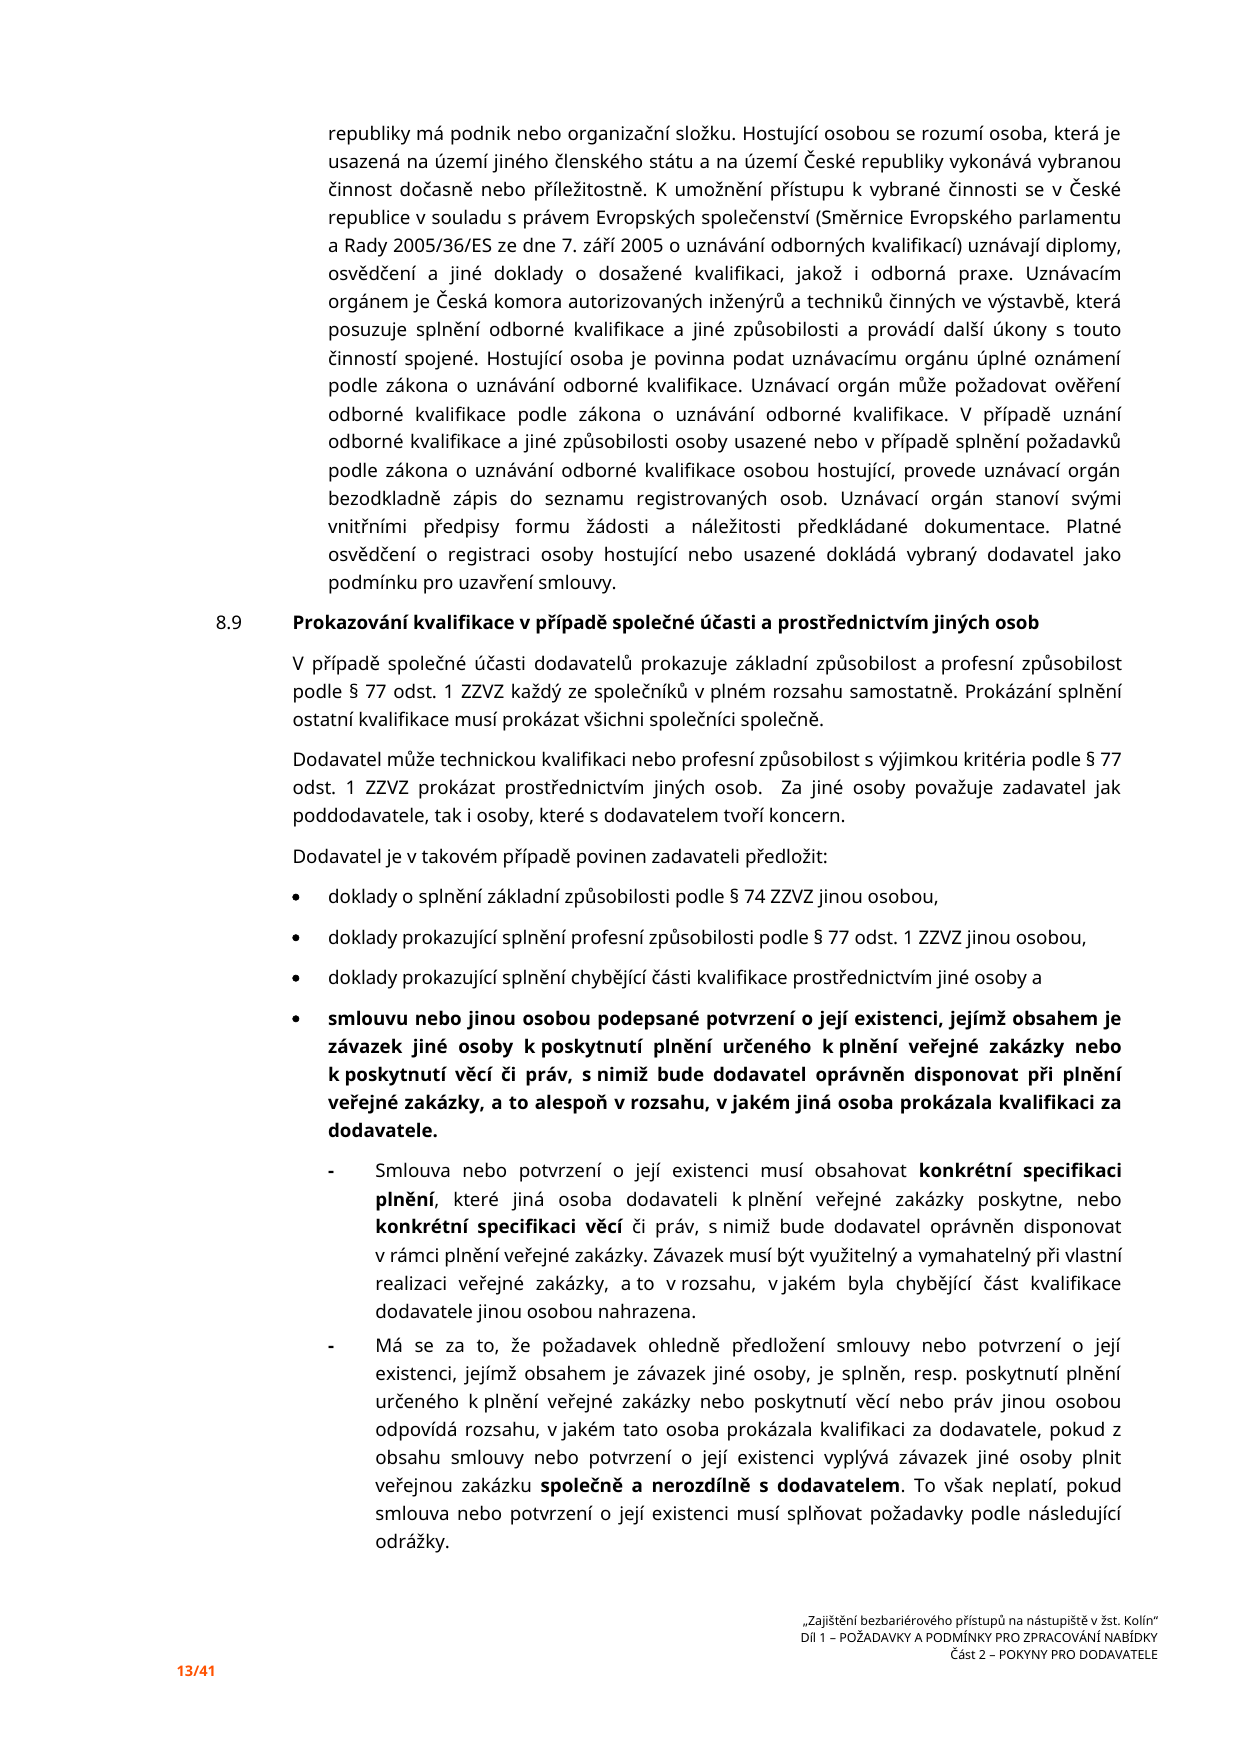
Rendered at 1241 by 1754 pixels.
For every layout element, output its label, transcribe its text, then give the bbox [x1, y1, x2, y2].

text Dodavatel může technickou kvalifikaci nebo profesní způsobilost s výjimkou kritéria podle § 77 odst. 1 ZZVZ prokázat prostřednictvím jiných osob. Za jiné osoby považuje zadavatel jak poddodavatele, tak i osoby, které s dodavatelem tvoří koncern. [292, 747, 1122, 828]
text Má se za to, že požadavek ohledně předložení smlouvy nebo potvrzení o její existenci, jejímž obsahem je závazek jiné osoby, je splněn, resp. poskytnutí plnění určeného k plnění veřejné zakázky nebo poskytnutí věcí nebo práv jinou osobou odpovídá rozsahu, v jakém tato osoba prokázala kvalifikaci za dodavatele, pokud z obsahu smlouvy nebo potvrzení o její existenci vyplývá závazek jiné osoby plnit veřejnou zakázku společně a nerozdílně s dodavatelem. To však neplatí, pokud smlouva nebo potvrzení o její existenci musí splňovat požadavky podle následující odrážky. [328, 1332, 1122, 1554]
text V případě společné účasti dodavatelů prokazuje základní způsobilost a profesní způsobilost podle § 77 odst. 1 ZZVZ každý ze společníků v plném rozsahu samostatně. Prokázání splnění ostatní kvalifikace musí prokázat všichni společníci společně. [292, 650, 1122, 732]
text Prokazování kvalifikace v případě společné účasti a prostřednictvím jiných osob [216, 609, 1122, 635]
text Dodavatel je v takovém případě povinen zadavateli předložit: [292, 843, 1122, 869]
text doklady prokazující splnění chybějící části kvalifikace prostřednictvím jiné osoby a [292, 965, 1122, 990]
text doklady o splnění základní způsobilosti podle § 74 ZZVZ jinou osobou, [292, 884, 1122, 909]
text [292, 121, 1122, 594]
text smlouvu nebo jinou osobou podepsané potvrzení o její existenci, jejímž obsahem je závazek jiné osoby k poskytnutí plnění určeného k plnění veřejné zakázky nebo k poskytnutí věcí či práv, s nimiž bude dodavatel oprávněn disponovat při plnění veřejné zakázky, a to alespoň v rozsahu, v jakém jiná osoba prokázala kvalifikaci za dodavatele. [292, 1005, 1122, 1143]
text doklady prokazující splnění profesní způsobilosti podle § 77 odst. 1 ZZVZ jinou osobou, [292, 924, 1122, 950]
text Smlouva nebo potvrzení o její existenci musí obsahovat konkrétní specifikaci plnění, které jiná osoba dodavateli k plnění veřejné zakázky poskytne, nebo konkrétní specifikaci věcí či práv, s nimiž bude dodavatel oprávněn disponovat v rámci plnění veřejné zakázky. Závazek musí být využitelný a vymahatelný při vlastní realizaci veřejné zakázky, a to v rozsahu, v jakém byla chybějící část kvalifikace dodavatele jinou osobou nahrazena. [328, 1158, 1122, 1323]
